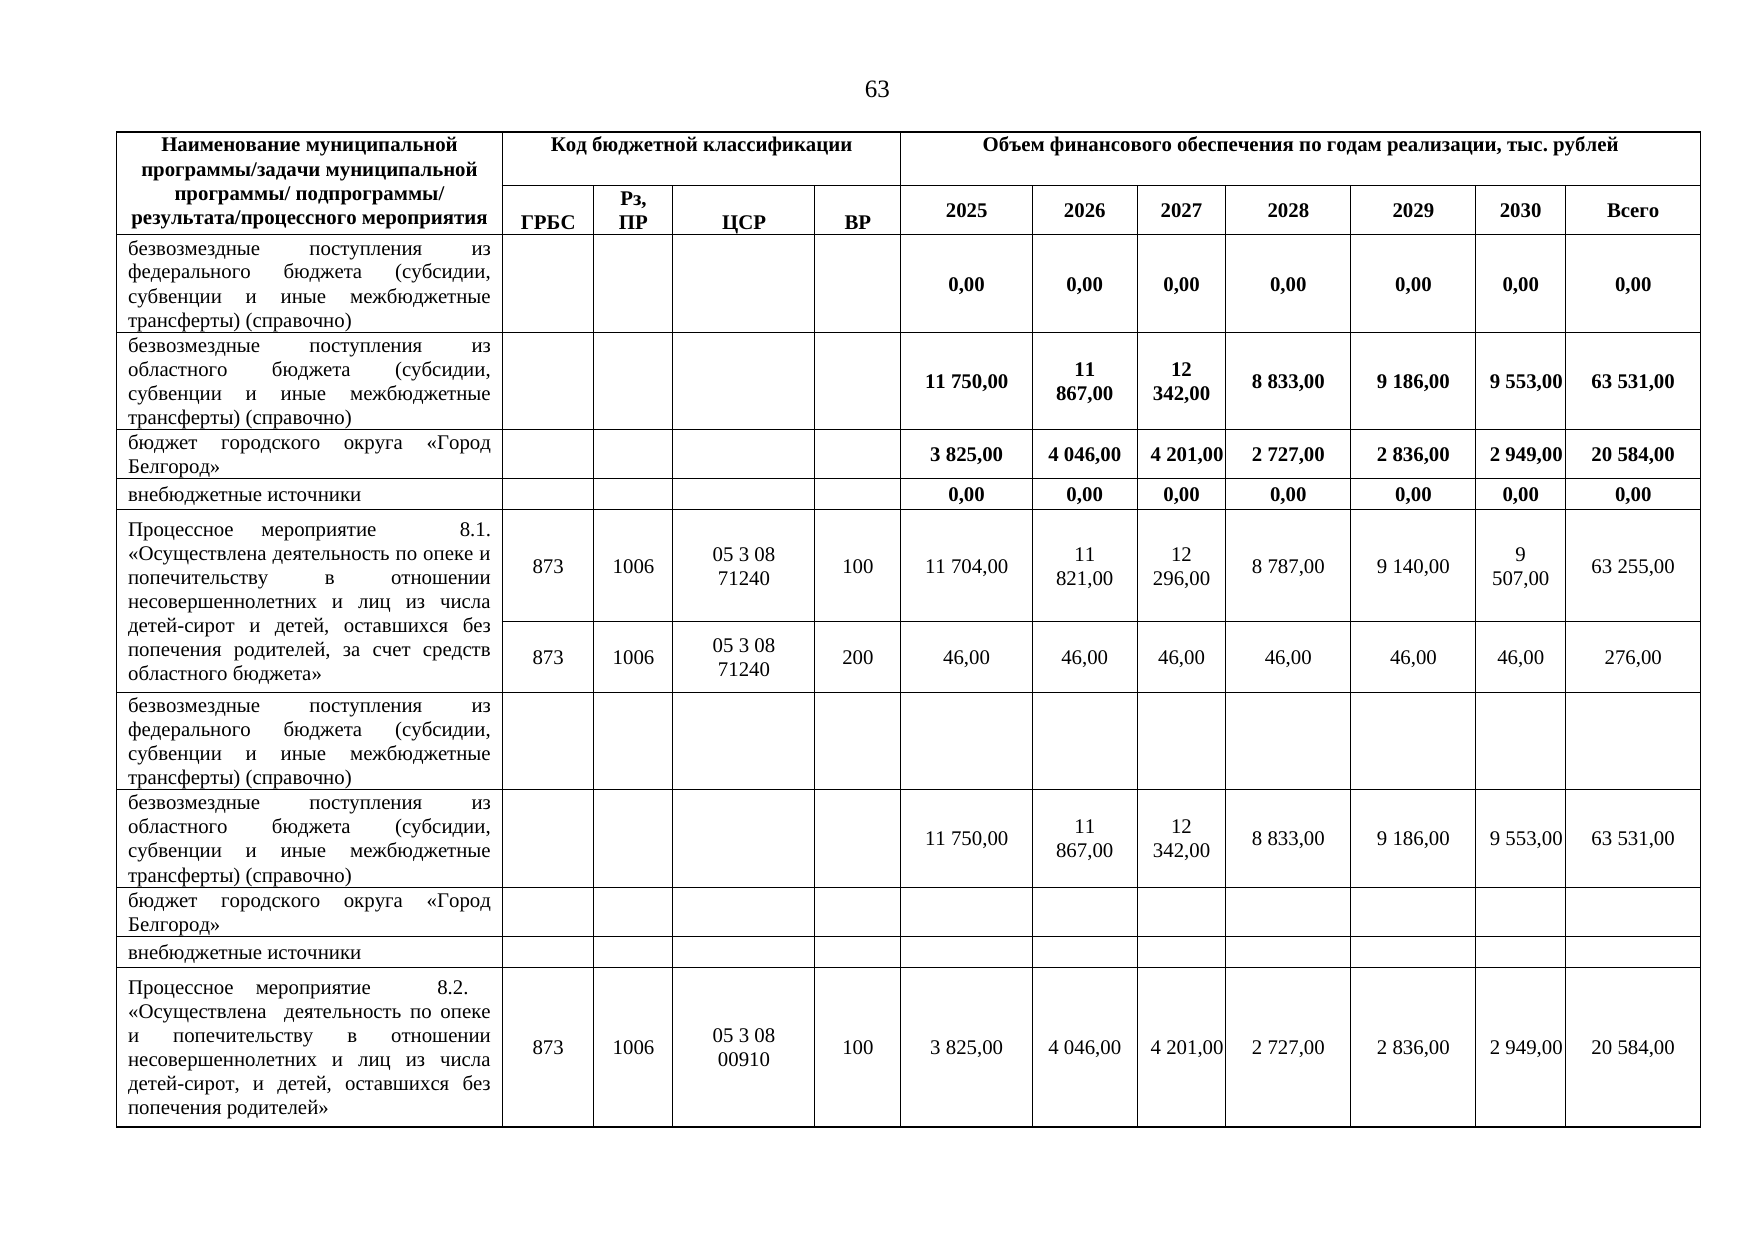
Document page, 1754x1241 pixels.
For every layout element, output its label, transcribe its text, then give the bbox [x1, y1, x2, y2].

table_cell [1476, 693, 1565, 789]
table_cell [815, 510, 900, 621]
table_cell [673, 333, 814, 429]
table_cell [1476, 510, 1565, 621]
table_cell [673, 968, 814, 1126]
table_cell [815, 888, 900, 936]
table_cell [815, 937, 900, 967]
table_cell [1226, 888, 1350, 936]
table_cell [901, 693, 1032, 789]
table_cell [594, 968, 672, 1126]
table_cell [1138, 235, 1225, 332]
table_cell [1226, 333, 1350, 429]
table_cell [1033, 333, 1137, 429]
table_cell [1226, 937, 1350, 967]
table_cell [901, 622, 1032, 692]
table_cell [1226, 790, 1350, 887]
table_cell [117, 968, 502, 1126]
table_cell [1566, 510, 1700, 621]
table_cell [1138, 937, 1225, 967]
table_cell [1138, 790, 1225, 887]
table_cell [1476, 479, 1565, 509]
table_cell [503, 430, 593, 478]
table_header Код бюджетной классификации [503, 133, 900, 185]
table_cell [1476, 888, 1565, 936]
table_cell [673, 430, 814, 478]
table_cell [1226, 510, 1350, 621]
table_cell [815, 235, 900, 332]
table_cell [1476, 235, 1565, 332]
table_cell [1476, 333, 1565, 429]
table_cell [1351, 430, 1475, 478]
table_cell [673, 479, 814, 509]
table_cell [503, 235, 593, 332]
table_cell 2026 [1033, 186, 1137, 234]
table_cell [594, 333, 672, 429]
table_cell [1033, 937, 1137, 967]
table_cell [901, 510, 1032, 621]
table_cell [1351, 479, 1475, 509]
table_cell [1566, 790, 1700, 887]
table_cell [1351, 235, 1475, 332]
table_cell 2027 [1138, 186, 1225, 234]
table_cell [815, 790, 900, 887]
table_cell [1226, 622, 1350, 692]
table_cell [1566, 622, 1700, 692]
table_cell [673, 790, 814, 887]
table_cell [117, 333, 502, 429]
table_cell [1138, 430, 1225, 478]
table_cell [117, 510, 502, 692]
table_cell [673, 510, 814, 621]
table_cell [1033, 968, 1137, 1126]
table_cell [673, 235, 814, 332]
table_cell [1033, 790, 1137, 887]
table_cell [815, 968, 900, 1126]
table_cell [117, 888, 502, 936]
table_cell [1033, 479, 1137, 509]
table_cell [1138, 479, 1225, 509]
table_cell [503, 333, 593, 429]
table_cell Рз, ПР [594, 186, 672, 234]
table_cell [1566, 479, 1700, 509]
table_cell ВР [815, 186, 900, 234]
table_cell 2028 [1226, 186, 1350, 234]
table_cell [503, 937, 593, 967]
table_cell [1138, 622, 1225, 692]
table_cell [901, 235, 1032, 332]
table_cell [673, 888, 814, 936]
table_cell 2025 [901, 186, 1032, 234]
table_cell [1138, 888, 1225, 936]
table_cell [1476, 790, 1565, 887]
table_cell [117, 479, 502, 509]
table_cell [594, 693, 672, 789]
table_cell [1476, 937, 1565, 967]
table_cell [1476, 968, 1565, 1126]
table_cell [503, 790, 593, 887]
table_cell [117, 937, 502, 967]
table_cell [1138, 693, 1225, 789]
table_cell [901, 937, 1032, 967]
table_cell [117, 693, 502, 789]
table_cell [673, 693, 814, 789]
table_cell ЦСР [673, 186, 814, 234]
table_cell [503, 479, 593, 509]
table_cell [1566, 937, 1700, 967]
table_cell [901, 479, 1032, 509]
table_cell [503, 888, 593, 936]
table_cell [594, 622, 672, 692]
table_header Наименование муниципальной программы/задачи муниципальной программы/ подпрограммы/ результата/процессного мероприятия [117, 133, 502, 234]
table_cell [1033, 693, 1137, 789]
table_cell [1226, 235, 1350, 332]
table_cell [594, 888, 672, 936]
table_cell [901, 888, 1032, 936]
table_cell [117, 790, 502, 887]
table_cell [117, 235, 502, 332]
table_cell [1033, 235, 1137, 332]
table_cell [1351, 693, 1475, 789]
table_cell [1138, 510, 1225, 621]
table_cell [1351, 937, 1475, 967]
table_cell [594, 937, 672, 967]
table_cell 2030 [1476, 186, 1565, 234]
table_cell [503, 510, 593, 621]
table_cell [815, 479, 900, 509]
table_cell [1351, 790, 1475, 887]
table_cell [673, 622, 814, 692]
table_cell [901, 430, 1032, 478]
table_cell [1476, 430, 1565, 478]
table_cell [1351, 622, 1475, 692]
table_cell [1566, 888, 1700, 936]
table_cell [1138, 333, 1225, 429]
table_header Объем финансового обеспечения по годам реализации, тыс. рублей [901, 133, 1700, 185]
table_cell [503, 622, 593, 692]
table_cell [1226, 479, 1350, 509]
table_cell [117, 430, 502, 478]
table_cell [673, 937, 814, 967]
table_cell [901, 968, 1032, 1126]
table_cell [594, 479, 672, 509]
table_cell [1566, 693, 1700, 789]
table_cell Всего [1566, 186, 1700, 234]
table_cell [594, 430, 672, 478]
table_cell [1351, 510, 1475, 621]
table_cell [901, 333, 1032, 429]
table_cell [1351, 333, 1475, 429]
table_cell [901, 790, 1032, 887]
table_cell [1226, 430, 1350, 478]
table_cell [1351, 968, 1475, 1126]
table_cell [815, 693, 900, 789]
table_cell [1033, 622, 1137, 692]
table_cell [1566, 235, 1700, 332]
table_cell ГРБС [503, 186, 593, 234]
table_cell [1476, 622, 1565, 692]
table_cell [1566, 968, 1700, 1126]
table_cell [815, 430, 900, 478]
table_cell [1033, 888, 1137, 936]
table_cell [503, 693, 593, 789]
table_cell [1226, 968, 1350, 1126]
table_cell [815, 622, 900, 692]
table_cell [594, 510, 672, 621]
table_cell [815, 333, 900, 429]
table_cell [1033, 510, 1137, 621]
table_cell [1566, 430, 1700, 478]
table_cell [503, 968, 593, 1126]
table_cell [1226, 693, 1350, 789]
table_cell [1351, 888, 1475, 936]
table_cell 2029 [1351, 186, 1475, 234]
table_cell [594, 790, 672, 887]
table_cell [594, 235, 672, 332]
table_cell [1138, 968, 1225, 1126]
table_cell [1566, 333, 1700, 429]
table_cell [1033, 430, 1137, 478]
